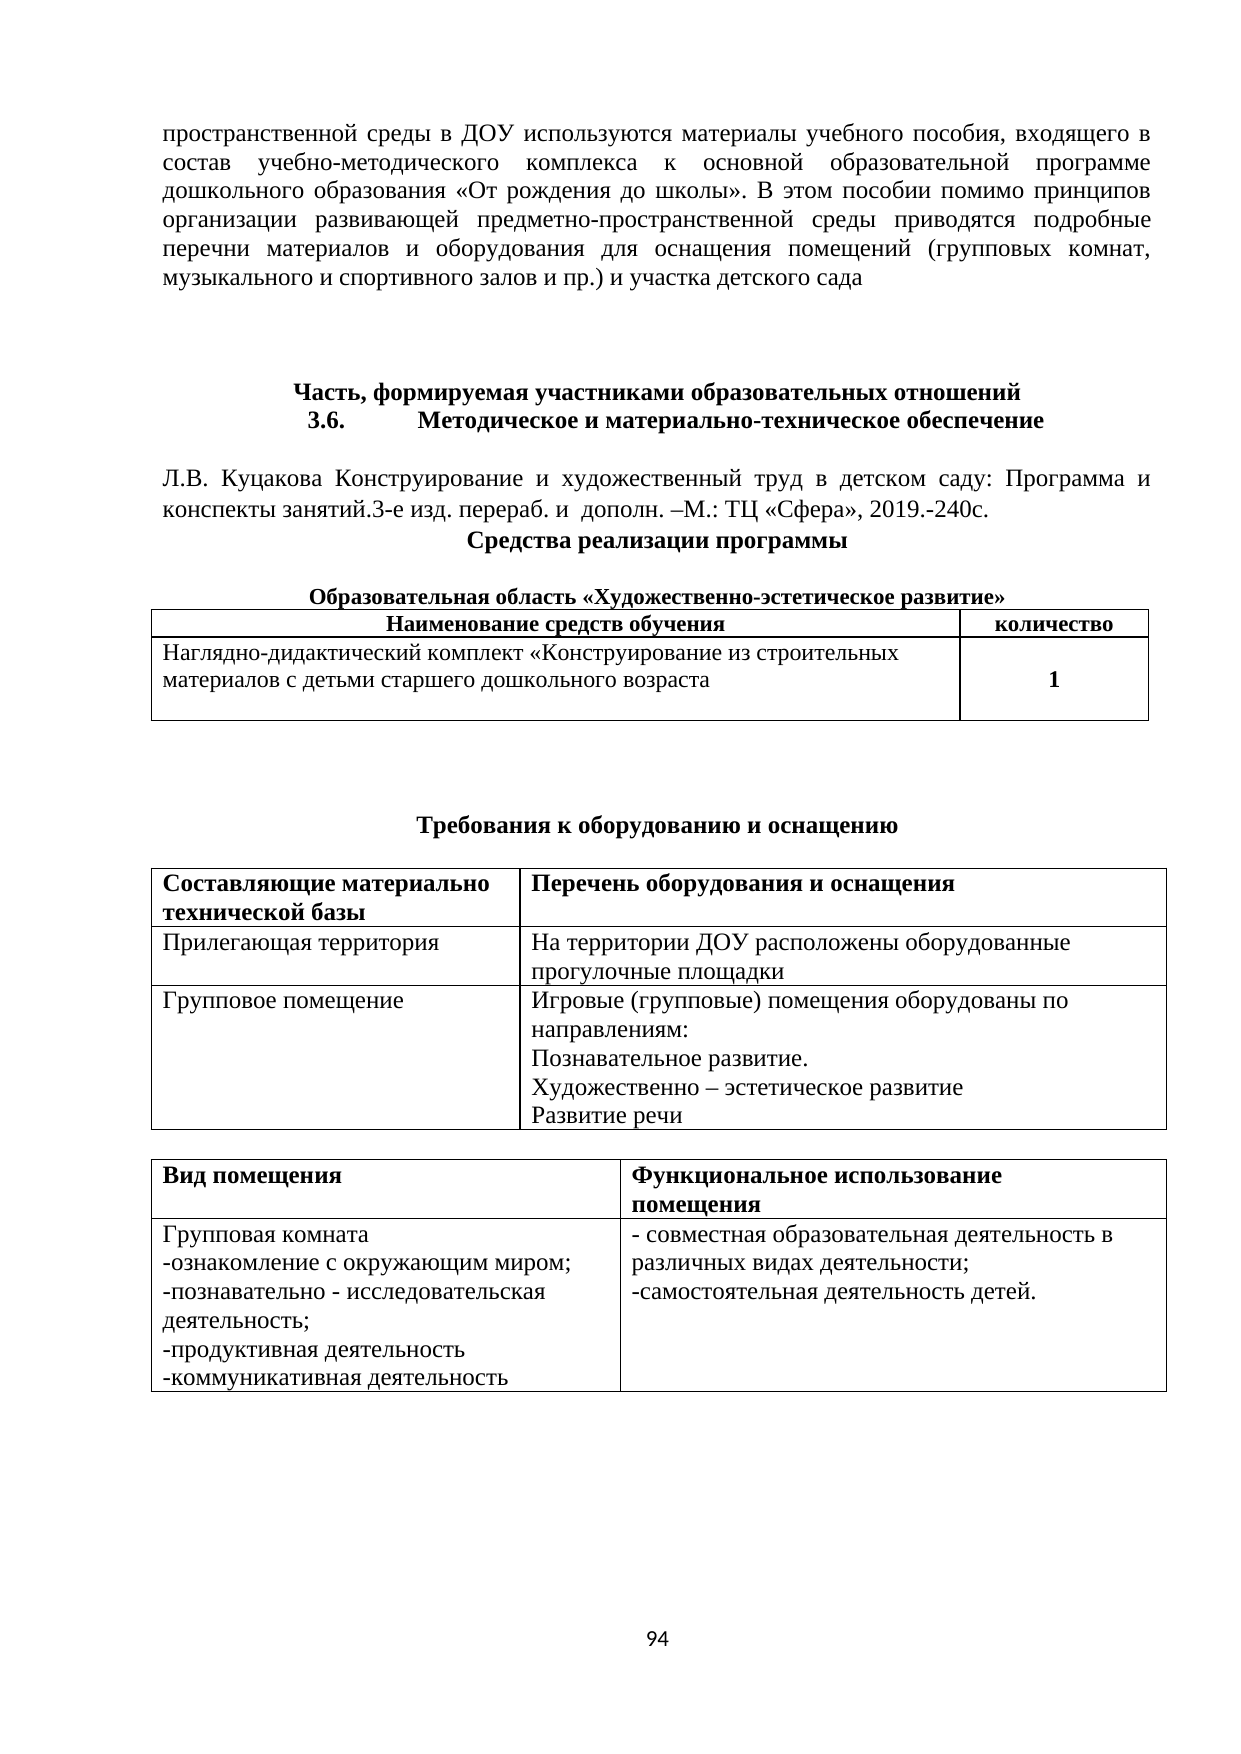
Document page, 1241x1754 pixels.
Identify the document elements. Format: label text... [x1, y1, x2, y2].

table_cell 1 [961, 638, 1148, 720]
list Методическое и материально-техническое обеспечение [200, 406, 1152, 434]
table_cell На территории ДОУ расположены оборудованные прогулочные площадки [521, 927, 1166, 984]
table_header количество [961, 610, 1148, 636]
table_header Вид помещения [152, 1160, 620, 1218]
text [162, 118, 1152, 291]
table_header Перечень оборудования и оснащения [521, 869, 1166, 926]
text Л.В. Куцакова Конструирование и художественный труд в детском саду: Программа и конспекты занятий.3-е изд. перераб. и дополн. –М.: ТЦ «Сфера», 2019.-240с. [162, 463, 1152, 523]
text Средства реализации программы [162, 525, 1152, 554]
text Часть, формируемая участниками образовательных отношений [162, 377, 1152, 406]
table_cell Наглядно-дидактический комплект «Конструирование из строительных материалов с детьми старшего дошкольного возраста [152, 638, 959, 720]
table_cell Игровые (групповые) помещения оборудованы по направлениям: Познавательное развитие. Художественно – эстетическое развитие Развитие речи [521, 986, 1166, 1129]
table_header Составляющие материально технической базы [152, 869, 519, 926]
table_header Наименование средств обучения [152, 610, 959, 636]
text Образовательная область «Художественно-эстетическое развитие» [162, 583, 1152, 609]
table_cell Групповое помещение [152, 986, 519, 1129]
text Требования к оборудованию и оснащению [162, 810, 1152, 839]
table_cell - совместная образовательная деятельность в различных видах деятельности; -самостоятельная деятельность детей. [621, 1219, 1166, 1391]
table_cell Прилегающая территория [152, 927, 519, 984]
table_header Функциональное использование помещения [621, 1160, 1166, 1218]
table_cell Групповая комната -ознакомление с окружающим миром; -познавательно - исследовательская деятельность; -продуктивная деятельность -коммуникативная деятельность [152, 1219, 620, 1391]
